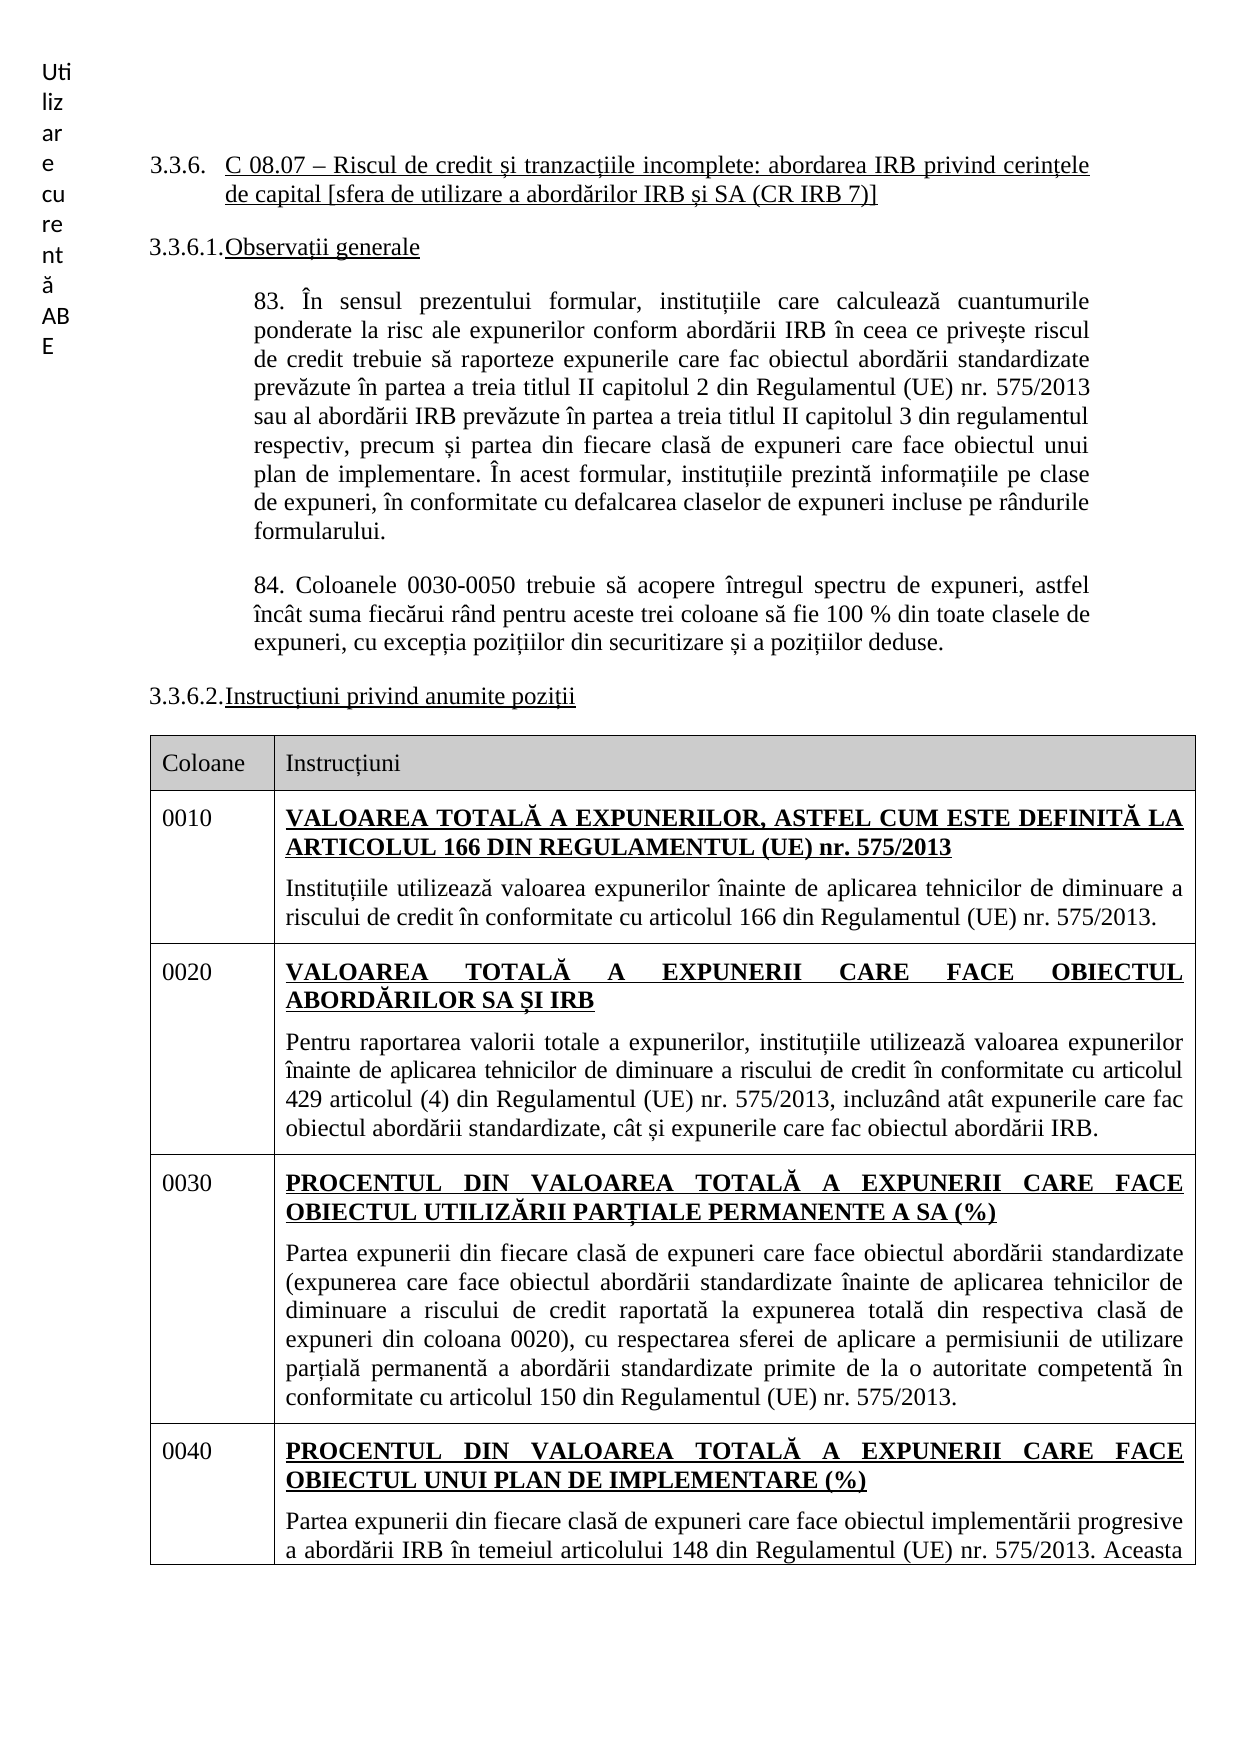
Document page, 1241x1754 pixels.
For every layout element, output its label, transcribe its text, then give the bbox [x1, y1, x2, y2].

table_cell 0030 [151, 1155, 274, 1423]
table_cell PROCENTUL DIN VALOAREA TOTALĂ A EXPUNERII CARE FACE OBIECTUL UTILIZĂRII PARȚIALE PERMANENTE A SA (%) Partea expunerii din fiecare clasă de expuneri care face obiectul abordării standardizate (expunerea care face obiectul abordării standardizate înainte de aplicarea tehnicilor de diminuare a riscului de credit raportată la expunerea totală din respectiva clasă de expuneri din coloana 0020), cu respectarea sferei de aplicare a permisiunii de utilizare parțială permanentă a abordării standardizate primite de la o autoritate competentă în conformitate cu articolul 150 din Regulamentul (UE) nr. 575/2013. [275, 1155, 1195, 1423]
table_cell 0020 [151, 944, 274, 1154]
list C 08.07 – Riscul de credit și tranzacțiile incomplete: abordarea IRB privind cerințele de capital [sfera de utilizare a abordărilor IRB și SA (CR IRB 7)] [150, 150, 1090, 207]
table_cell 0010 [151, 791, 274, 943]
table_header Coloane [151, 736, 274, 790]
table_cell 0040 [151, 1424, 274, 1564]
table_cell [275, 1424, 1195, 1564]
table_cell VALOAREA TOTALĂ A EXPUNERILOR, ASTFEL CUM ESTE DEFINITĂ LA ARTICOLUL 166 DIN REGULAMENTUL (UE) nr. 575/2013 Instituțiile utilizează valoarea expunerilor înainte de aplicarea tehnicilor de diminuare a riscului de credit în conformitate cu articolul 166 din Regulamentul (UE) nr. 575/2013. [275, 791, 1195, 943]
table_header Instrucțiuni [275, 736, 1195, 790]
list Instrucțiuni privind anumite poziții [149, 681, 1090, 710]
table_cell VALOAREA TOTALĂ A EXPUNERII CARE FACE OBIECTUL ABORDĂRILOR SA ȘI IRB Pentru raportarea valorii totale a expunerilor, instituțiile utilizează valoarea expunerilor înainte de aplicarea tehnicilor de diminuare a riscului de credit în conformitate cu articolul 429 articolul (4) din Regulamentul (UE) nr. 575/2013, incluzând atât expunerile care fac obiectul abordării standardizate, cât și expunerile care fac obiectul abordării IRB. [275, 944, 1195, 1154]
list Observații generale [149, 232, 1090, 261]
